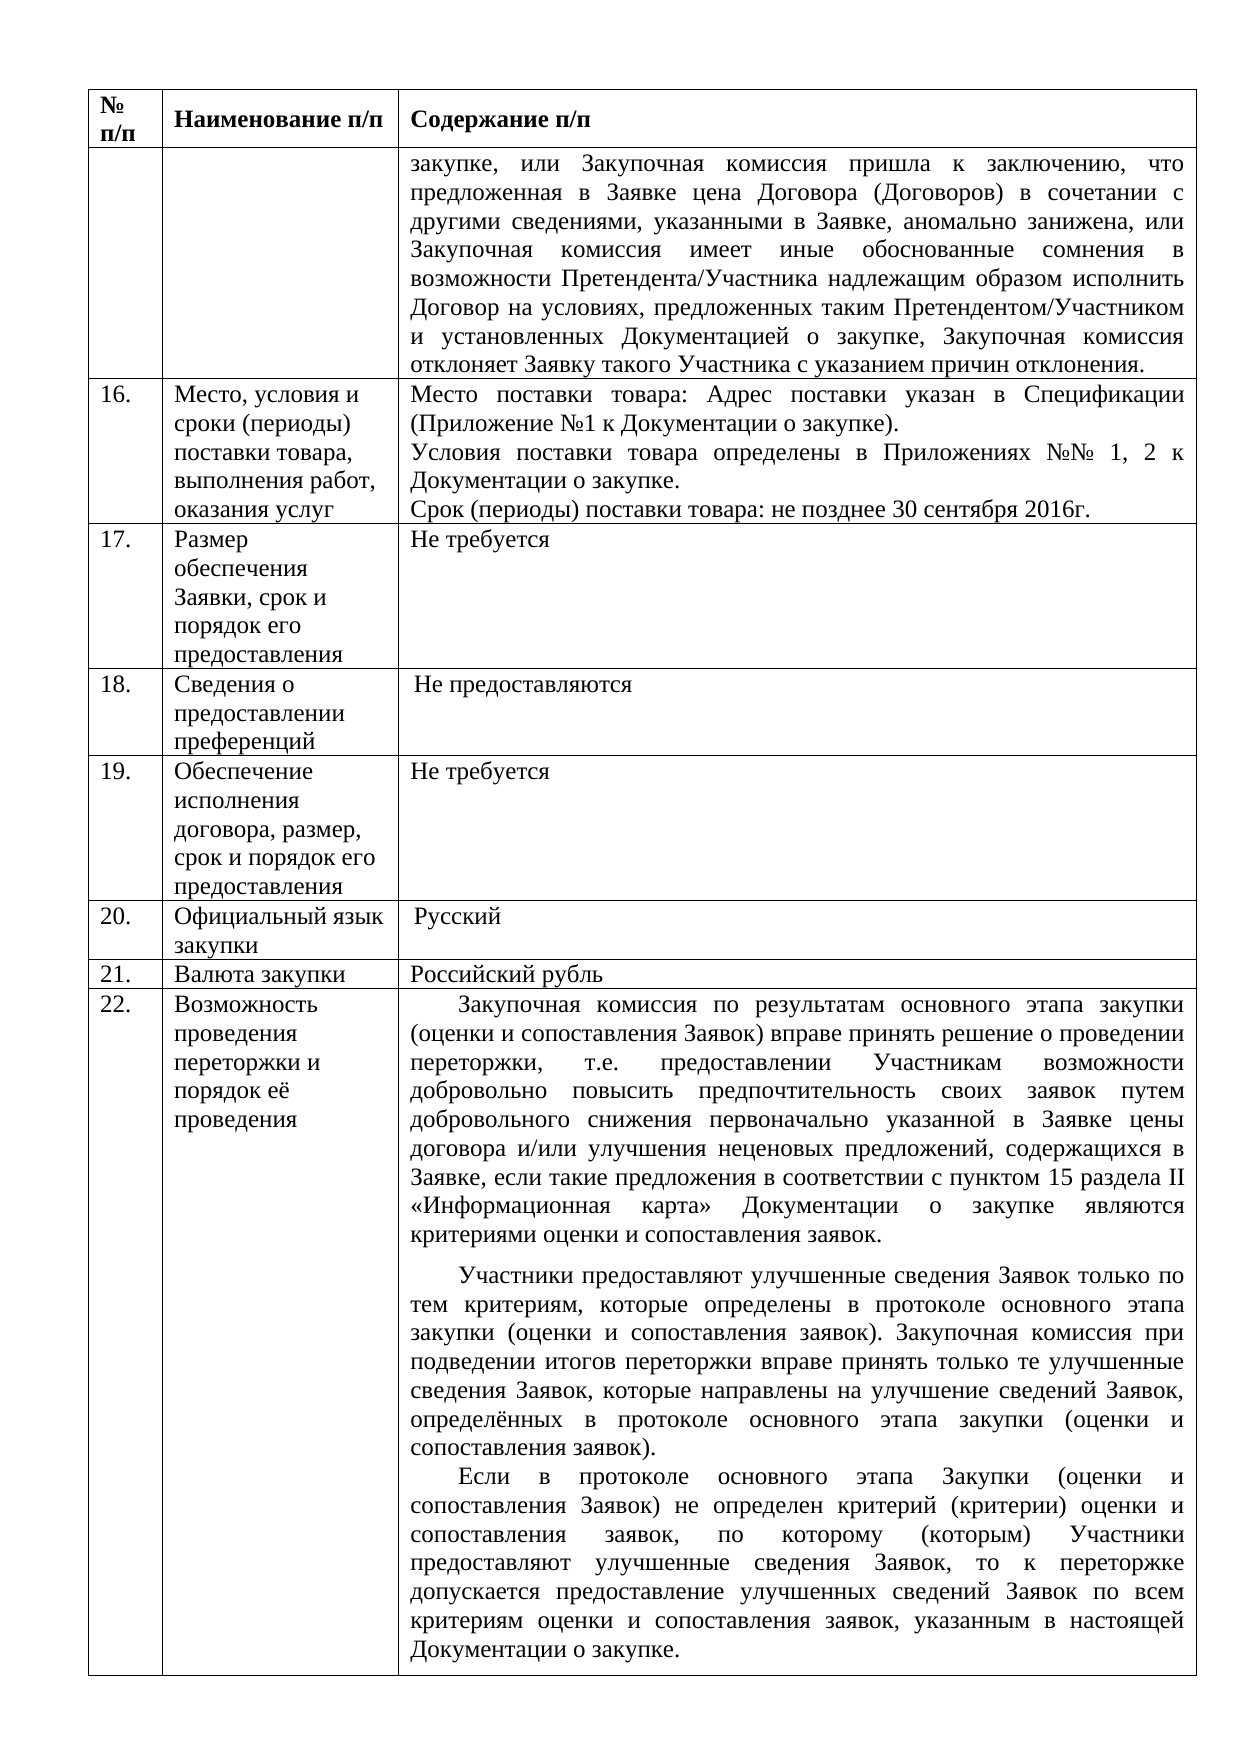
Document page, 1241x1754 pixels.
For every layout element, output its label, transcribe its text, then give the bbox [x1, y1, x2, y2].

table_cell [399, 989, 1196, 1674]
table_cell Сведения о предоставлении преференций [163, 669, 398, 755]
table_cell Размер обеспечения Заявки, срок и порядок его предоставления [163, 524, 398, 668]
table_header Наименование п/п [163, 90, 398, 147]
table_header Содержание п/п [399, 90, 1196, 147]
table_cell [89, 960, 162, 988]
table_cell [163, 989, 398, 1674]
table_cell [89, 901, 162, 958]
table_cell [89, 379, 162, 523]
table_cell [89, 756, 162, 900]
table_cell Обеспечение исполнения договора, размер, срок и порядок его предоставления [163, 756, 398, 900]
table_cell Не требуется [399, 524, 1196, 668]
table_cell Не предоставляются [399, 669, 1196, 755]
table_cell Официальный язык закупки [163, 901, 398, 958]
table_cell [89, 989, 162, 1674]
table_cell Русский [399, 901, 1196, 958]
table_cell Место поставки товара: Адрес поставки указан в Спецификации (Приложение №1 к Документации о закупке). Условия поставки товара определены в Приложениях №№ 1, 2 к Документации о закупке. Срок (периоды) поставки товара: не позднее 30 сентября 2016г. [399, 379, 1196, 523]
table_header № п/п [89, 90, 162, 147]
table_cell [163, 148, 398, 378]
table_cell [89, 669, 162, 755]
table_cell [399, 148, 1196, 378]
table_cell [89, 524, 162, 668]
table_cell Валюта закупки [163, 960, 398, 988]
table_cell Место, условия и сроки (периоды) поставки товара, выполнения работ, оказания услуг [163, 379, 398, 523]
table_cell Российский рубль [399, 960, 1196, 988]
table_cell [89, 148, 162, 378]
table_cell Не требуется [399, 756, 1196, 900]
